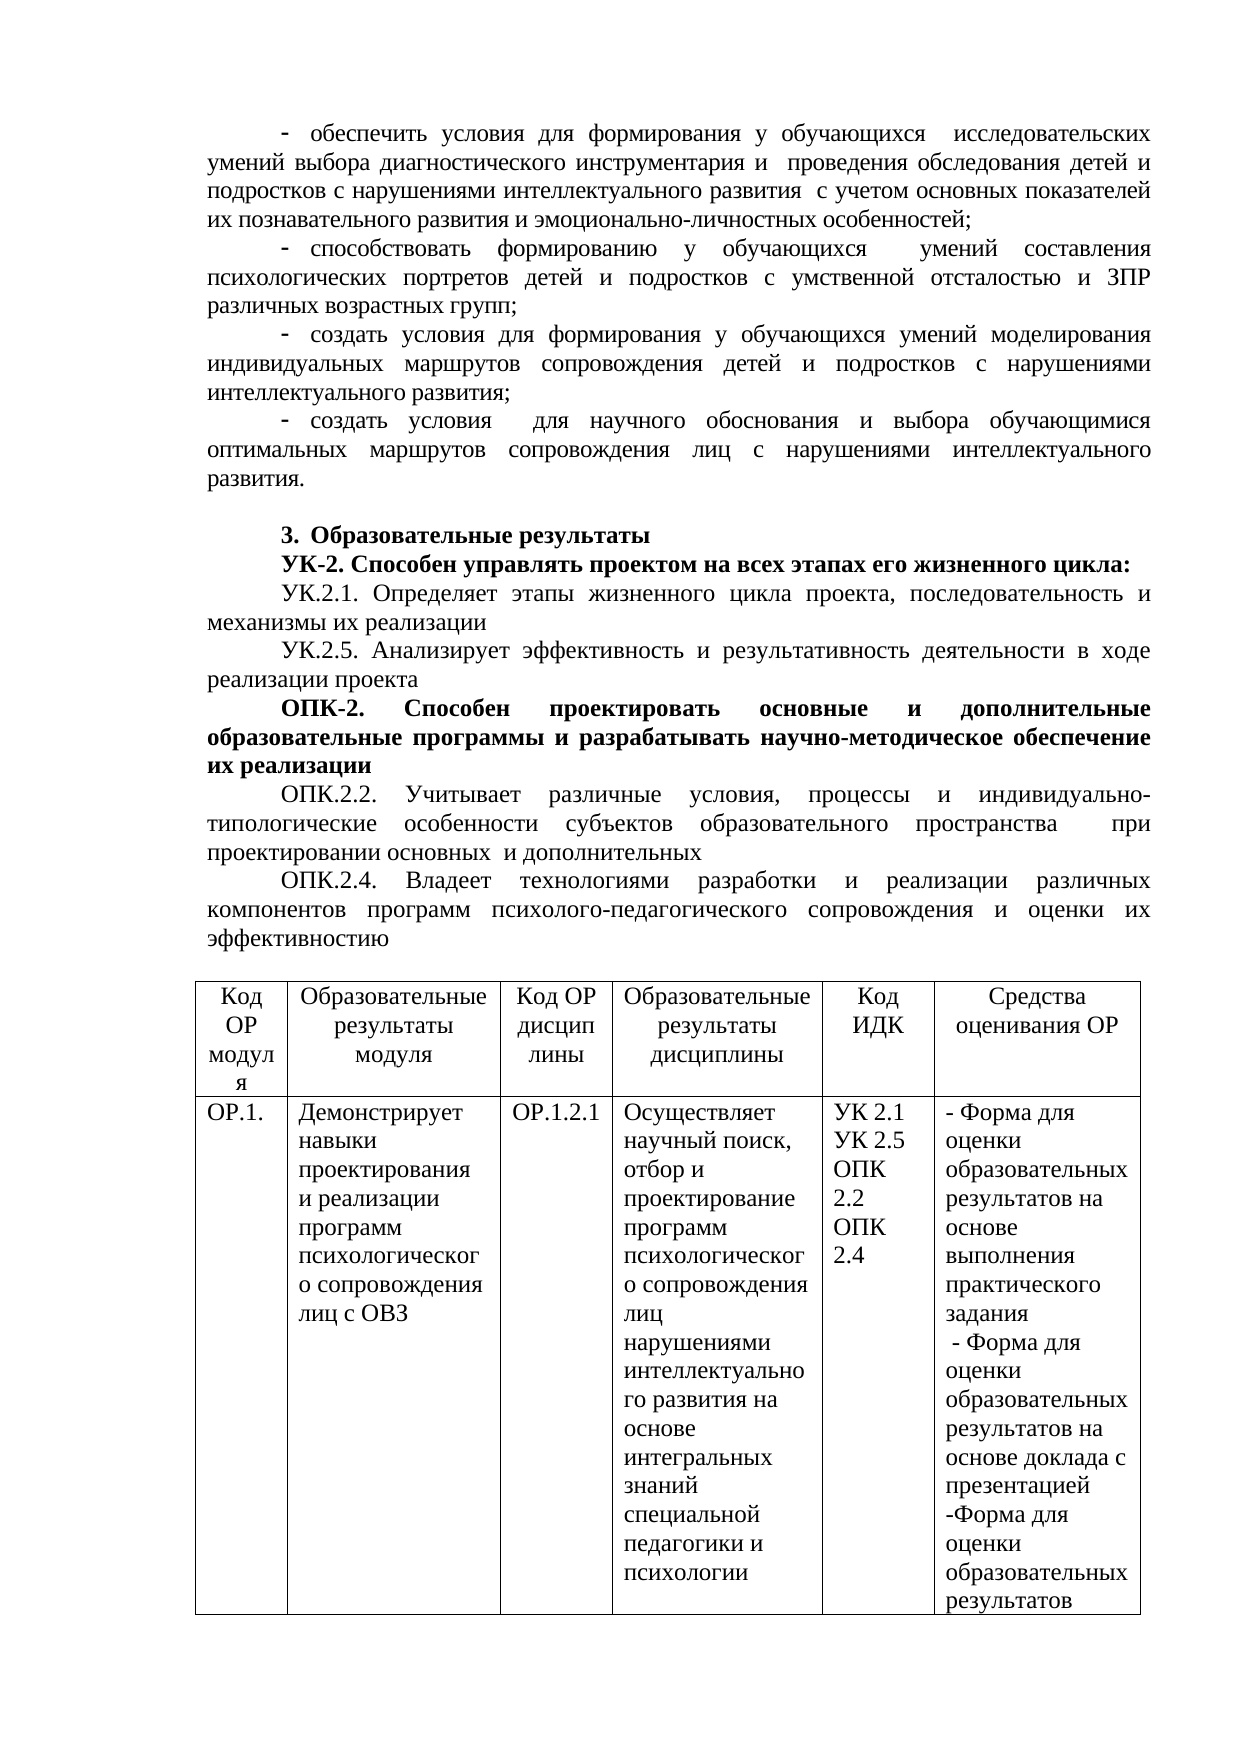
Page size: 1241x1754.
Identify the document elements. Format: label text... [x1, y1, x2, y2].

text УК-2. Способен управлять проектом на всех этапах его жизненного цикла: [207, 549, 1152, 578]
text ОПК-2. Способен проектировать основные и дополнительные образовательные программы и разрабатывать научно-методическое обеспечение их реализации [207, 693, 1152, 779]
table_cell ОР.1. [196, 1097, 287, 1614]
table_cell ОР.1.2.1 [501, 1097, 612, 1614]
table_header Средства оценивания ОР [935, 982, 1140, 1096]
list способствовать формированию у обучающихся умений составления психологических портретов детей и подростков с умственной отсталостью и ЗПР различных возрастных групп; [207, 233, 1152, 319]
text УК.2.1. Определяет этапы жизненного цикла проекта, последовательность и механизмы их реализации [207, 578, 1152, 636]
text ОПК.2.4. Владеет технологиями разработки и реализации различных компонентов программ психолого-педагогического сопровождения и оценки их эффективностию [207, 866, 1152, 952]
text ОПК.2.2. Учитывает различные условия, процессы и индивидуально-типологические особенности субъектов образовательного пространства при проектировании основных и дополнительных [207, 779, 1152, 866]
list создать условия для формирования у обучающихся умений моделирования индивидуальных маршрутов сопровождения детей и подростков с нарушениями интеллектуального развития; [207, 319, 1152, 406]
list создать условия для научного обоснования и выбора обучающимися оптимальных маршрутов сопровождения лиц с нарушениями интеллектуального развития. [207, 406, 1152, 492]
table_header Код ОР дисциплины [501, 982, 612, 1096]
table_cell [935, 1097, 1140, 1614]
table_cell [288, 1097, 500, 1614]
table_header Образовательные результаты дисциплины [613, 982, 822, 1096]
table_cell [823, 1097, 934, 1614]
text УК.2.5. Анализирует эффективность и результативность деятельности в ходе реализации проекта [207, 636, 1152, 693]
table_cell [613, 1097, 822, 1614]
list Образовательные результаты [207, 521, 1152, 549]
table_header Код ОР модуля [196, 982, 287, 1096]
table_header Образовательные результаты модуля [288, 982, 500, 1096]
table_header Код ИДК [823, 982, 934, 1096]
list обеспечить условия для формирования у обучающихся исследовательских умений выбора диагностического инструментария и проведения обследования детей и подростков с нарушениями интеллектуального развития с учетом основных показателей их познавательного развития и эмоционально-личностных особенностей; [207, 118, 1152, 233]
